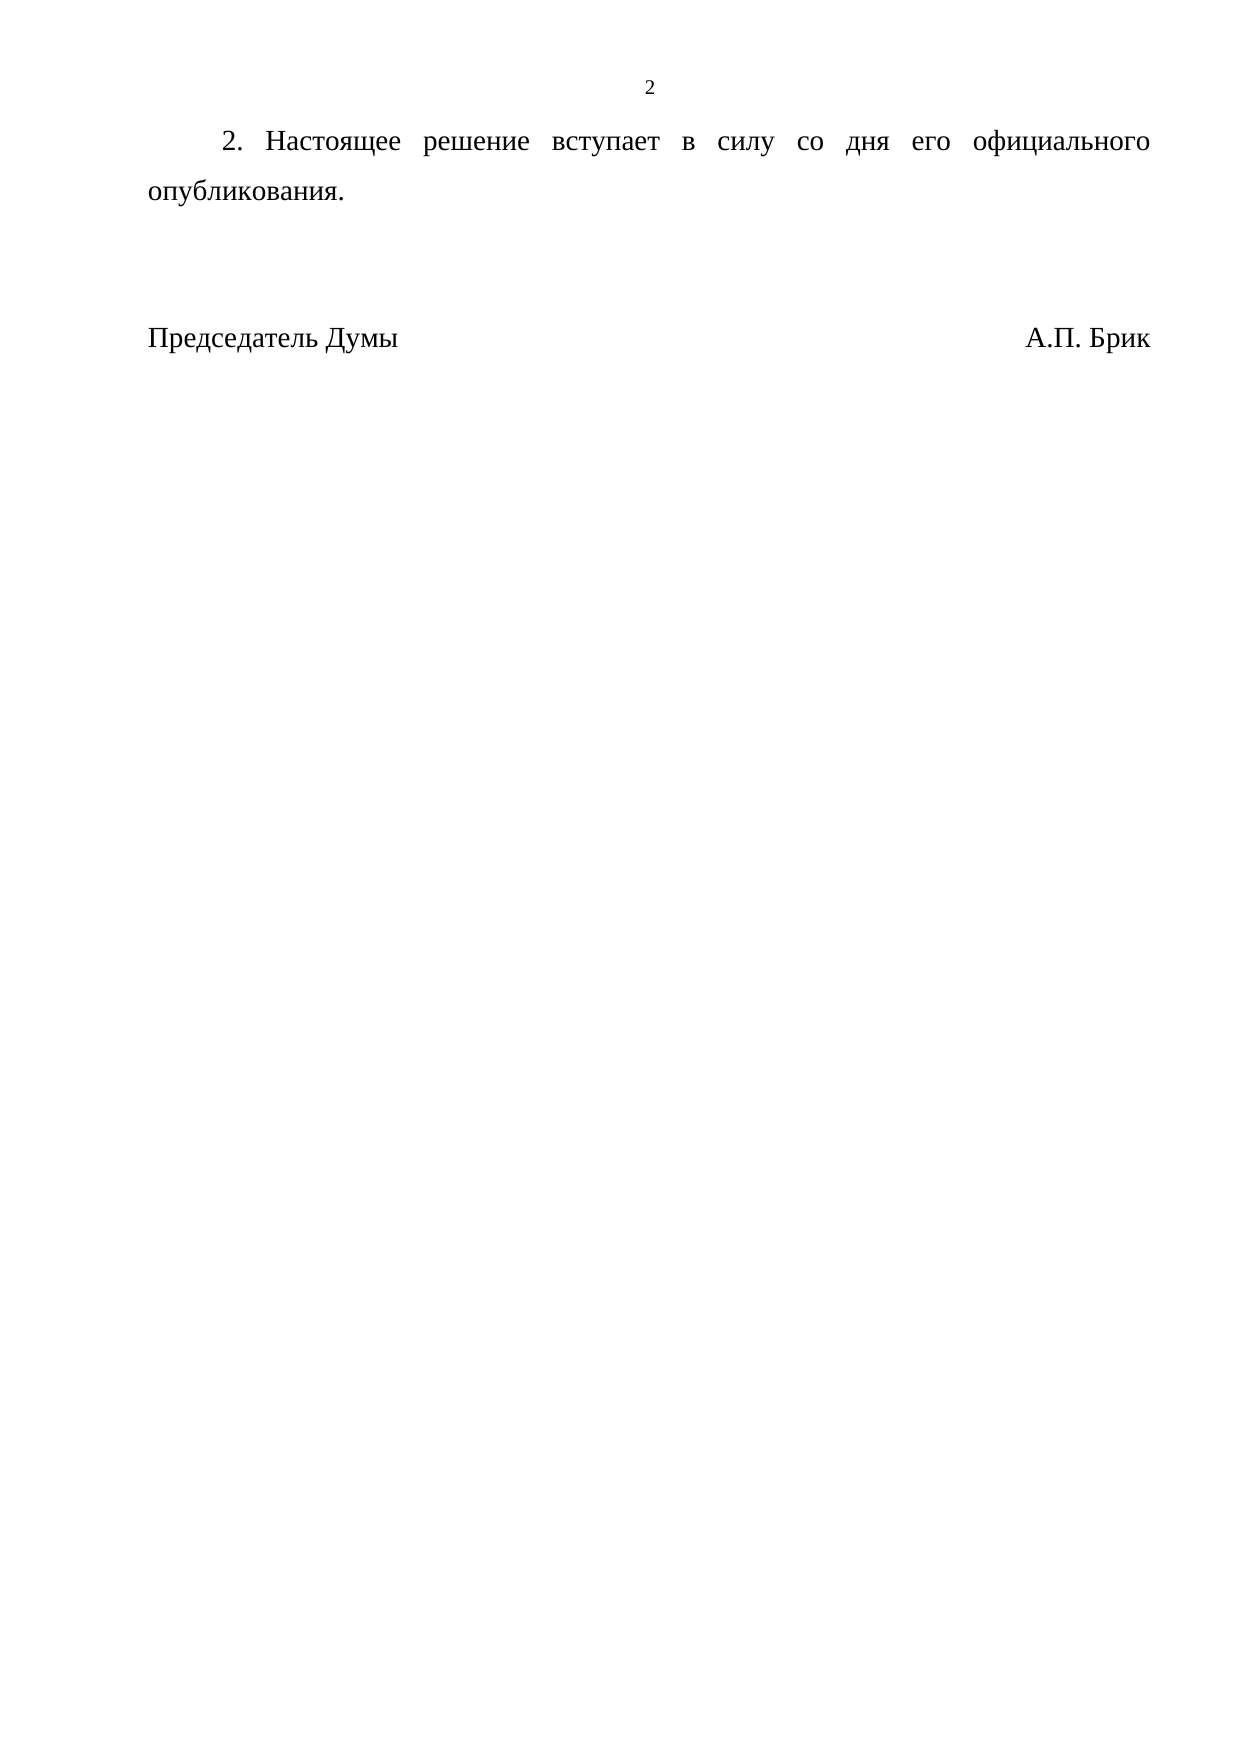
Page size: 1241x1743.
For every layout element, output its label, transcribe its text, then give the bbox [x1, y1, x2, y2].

text Председатель Думы А.П. Брик [148, 321, 1152, 354]
text 2. Настоящее решение вступает в силу со дня его официального опубликования. [148, 123, 1152, 207]
